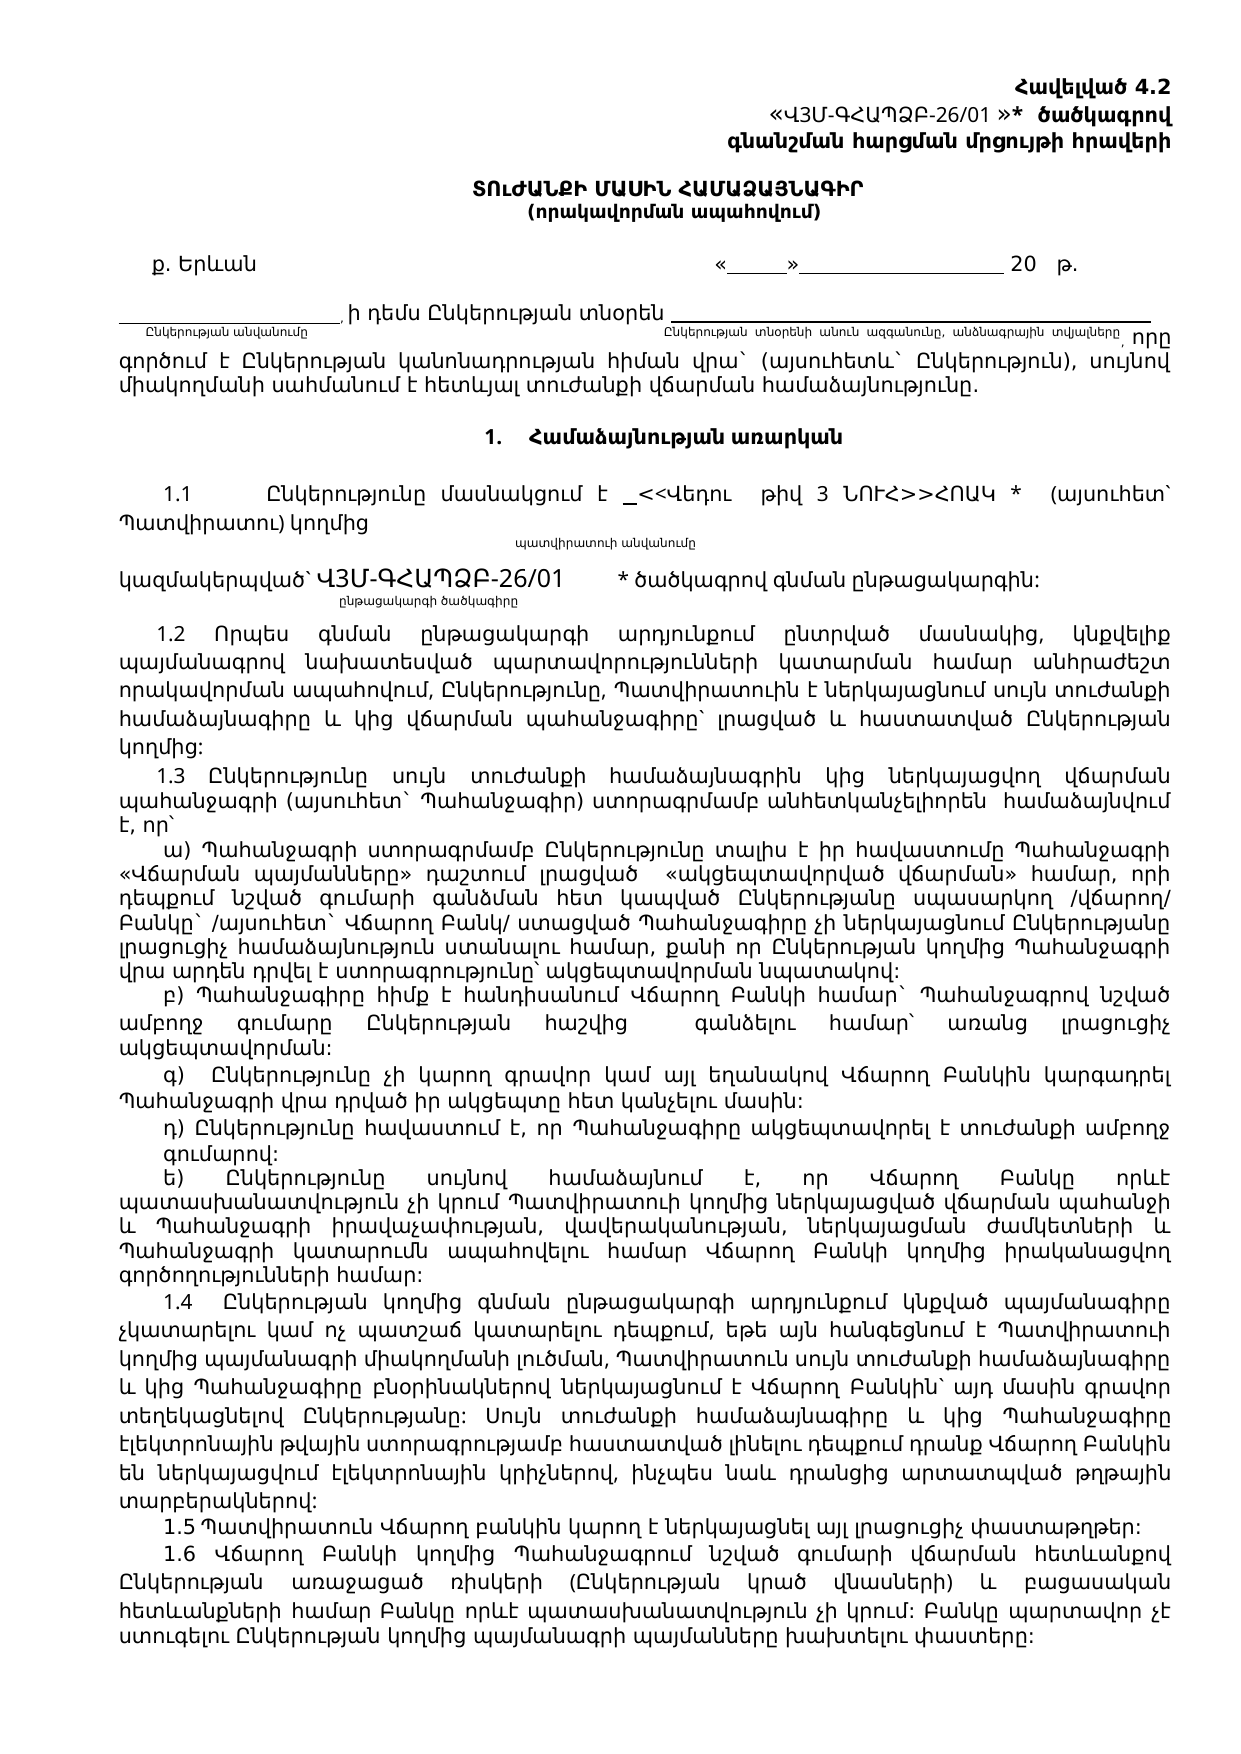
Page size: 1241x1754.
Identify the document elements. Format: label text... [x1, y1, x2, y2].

text դ) Ընկերությունը հավաստում է, որ Պահանջագիրը ակցեպտավորել է տուժանքի ամբողջ գումարով: [163, 1113, 1171, 1166]
text 1.4 Ընկերության կողմից գնման ընթացակարգի արդյունքում կնքված պայմանագիրը չկատարելու կամ ոչ պատշաճ կատարելու դեպքում, եթե այն հանգեցնում է Պատվիրատուի կողմից պայմանագրի միակողմանի լուծման, Պատվիրատուն սույն տուժանքի համաձայնագիրը և կից Պահանջագիրը բնօրինակներով ներկայացնում է Վճարող Բանկին` այդ մասին գրավոր տեղեկացնելով Ընկերությանը: Սույն տուժանքի համաձայնագիրը և կից Պահանջագիրը էլեկտրոնային թվային ստորագրությամբ հաստատված լինելու դեպքում դրանք Վճարող Բանկին են ներկայացվում էլեկտրոնային կրիչներով, ինչպես նաև դրանցից արտատպված թղթային տարբերակներով: [118, 1287, 1171, 1515]
text ա) Պահանջագրի ստորագրմամբ Ընկերությունը տալիս է իր հավաստումը Պահանջագրի «Վճարման պայմանները» դաշտում լրացված «ակցեպտավորված վճարման» համար, որի դեպքում նշված գումարի գանձման հետ կապված Ընկերությանը սպասարկող /վճարող/ Բանկը` /այսուհետ` Վճարող Բանկ/ ստացված Պահանջագիրը չի ներկայացնում Ընկերությանը լրացուցիչ համաձայնություն ստանալու համար, քանի որ Ընկերության կողմից Պահանջագրի վրա արդեն դրվել է ստորագրությունը՝ ակցեպտավորման նպատակով: [118, 838, 1171, 983]
text 1.3 Ընկերությունը սույն տուժանքի համաձայնագրին կից ներկայացվող վճարման պահանջագրի (այսուհետ` Պահանջագիր) ստորագրմամբ անհետկանչելիորեն համաձայնվում է, որ՝ [118, 761, 1171, 838]
text ե) Ընկերությունը սույնով համաձայնում է, որ Վճարող Բանկը որևէ պատասխանատվություն չի կրում Պատվիրատուի կողմից ներկայացված վճարման պահանջի և Պահանջագրի իրավաչափության, վավերականության, ներկայացման ժամկետների և Պահանջագրի կատարումն ապահովելու համար Վճարող Բանկի կողմից իրականացվող գործողությունների համար: [118, 1166, 1171, 1287]
text (որակավորման ապահովում) [118, 201, 1171, 223]
text ք. Երևան « » 20 թ. [118, 252, 1171, 276]
text 1.6 Վճարող Բանկի կողմից Պահանջագրում նշված գումարի վճարման հետևանքով Ընկերության առաջացած ռիսկերի (Ընկերության կրած վնասների) և բացասական հետևանքների համար Բանկը որևէ պատասխանատվություն չի կրում: Բանկը պարտավոր չէ ստուգելու Ընկերության կողմից պայմանագրի պայմանները խախտելու փաստերը: [118, 1539, 1171, 1648]
text , ի դեմս Ընկերության տնօրեն [118, 301, 1171, 325]
text ՏՈւԺԱՆՔԻ ՄԱՍԻՆ ՀԱՄԱՁԱՅՆԱԳԻՐ [118, 177, 1171, 201]
text ընթացակարգի ծածկագիրը [163, 594, 1171, 619]
text բ) Պահանջագիրը հիմք է հանդիսանում Վճարող Բանկի համար` Պահանջագրով նշված ամբողջ գումարը Ընկերության հաշվից գանձելու համար՝ առանց լրացուցիչ ակցեպտավորման: [118, 983, 1171, 1060]
text Ընկերության անվանումը Ընկերության տնօրենի անուն ազգանունը, անձնագրային տվյալները, որը գործում է Ընկերության կանոնադրության հիման վրա` (այսուհետև` Ընկերություն), սույնով միակողմանի սահմանում է հետևյալ տուժանքի վճարման համաձայնությունը. [118, 325, 1171, 398]
text գ) Ընկերությունը չի կարող գրավոր կամ այլ եղանակով Վճարող Բանկին կարգադրել Պահանջագրի վրա դրված իր ակցեպտը հետ կանչելու մասին: [118, 1060, 1171, 1113]
text կազմակերպված` Վ3Մ-ԳՀԱՊՁԲ-26/01 * ծածկագրով գնման ընթացակարգին: [118, 560, 1171, 594]
text պատվիրատուի անվանումը [163, 536, 1171, 560]
text գնանշման հարցման մրցույթի հրավերի [118, 129, 1171, 153]
text 1.2 Որպես գնման ընթացակարգի արդյունքում ընտրված մասնակից, կնքվելիք պայմանագրով նախատեսված պարտավորությունների կատարման համար անհրաժեշտ որակավորման ապահովում, Ընկերությունը, Պատվիրատուին է ներկայացնում սույն տուժանքի համաձայնագիրը և կից վճարման պահանջագիրը` լրացված և հաստատված Ընկերության կողմից: [118, 619, 1171, 761]
list Ընկերությունը մասնակցում է <<Վեդու թիվ 3 ՆՈՒՀ>>ՀՈԱԿ * (այսուհետ` Պատվիրատու) կողմից [118, 479, 1171, 536]
list Համաձայնության առարկան [156, 422, 1171, 450]
text Հավելված 4.2 [118, 75, 1171, 99]
text «Վ3Մ-ԳՀԱՊՁԲ-26/01 »* ծածկագրով [118, 99, 1171, 129]
list Պատվիրատուն Վճարող բանկին կարող է ներկայացնել այլ լրացուցիչ փաստաթղթեր: [163, 1515, 1171, 1539]
